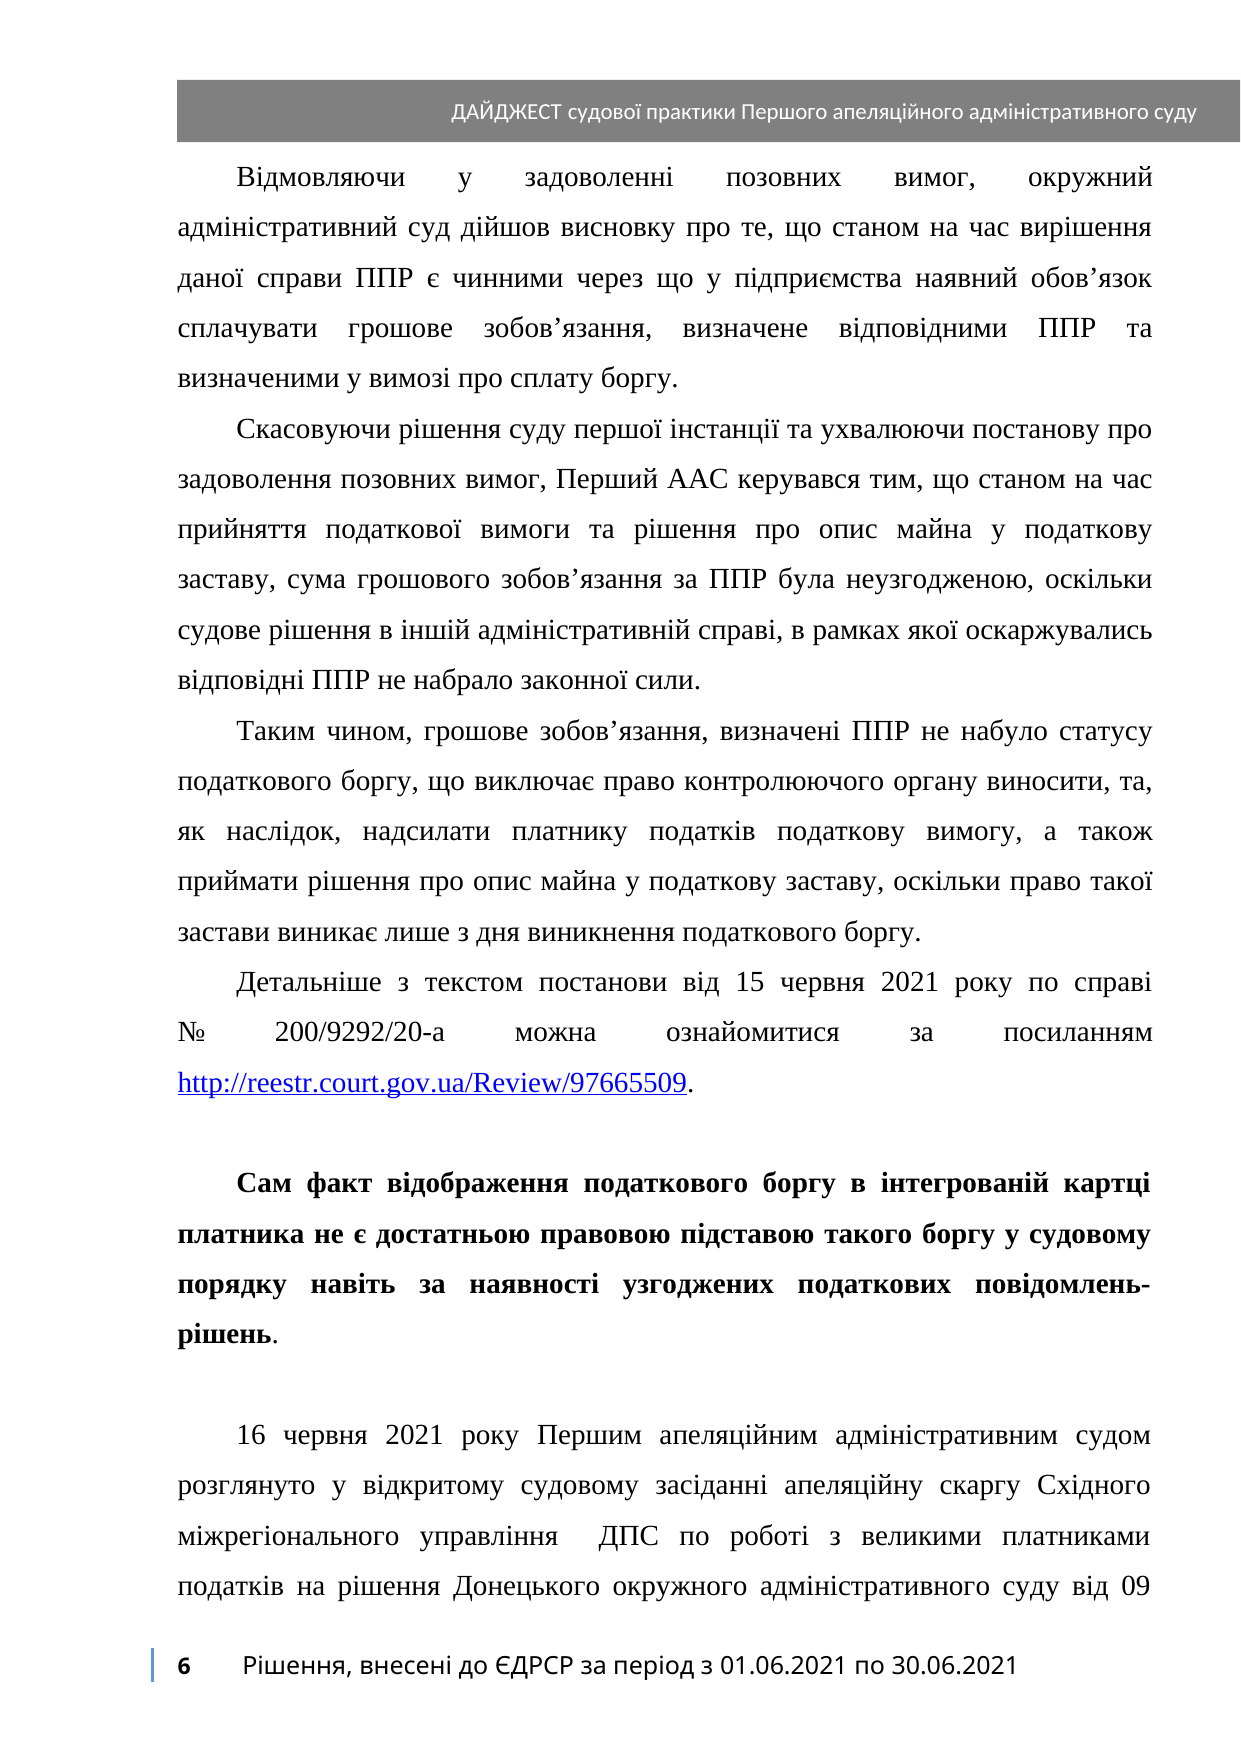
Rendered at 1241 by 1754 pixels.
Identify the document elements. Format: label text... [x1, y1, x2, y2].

text Таким чином, грошове зобов’язання, визначені ППР не набуло статусу податкового боргу, що виключає право контролюючого органу виносити, та, як наслідок, надсилати платнику податків податкову вимогу, а також приймати рішення про опис майна у податкову заставу, оскільки право такої застави виникає лише з дня виникнення податкового боргу. [177, 713, 1153, 947]
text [177, 1417, 1152, 1601]
text Сам факт відображення податкового боргу в інтегрованій картці платника не є достатньою правовою підставою такого боргу у судовому порядку навіть за наявності узгоджених податкових повідомлень-рішень. [177, 1165, 1152, 1350]
text Відмовляючи у задоволенні позовних вимог, окружний адміністративний суд дійшов висновку про те, що станом на час вирішення даної справи ППР є чинними через що у підприємства наявний обов’язок сплачувати грошове зобов’язання, визначене відповідними ППР та визначеними у вимозі про сплату боргу. [177, 118, 1153, 394]
text Скасовуючи рішення суду першої інстанції та ухвалюючи постанову про задоволення позовних вимог, Перший ААС керувався тим, що станом на час прийняття податкової вимоги та рішення про опис майна у податкову заставу, сума грошового зобов’язання за ППР була неузгодженою, оскільки судове рішення в іншій адміністративній справі, в рамках якої оскаржувались відповідні ППР не набрало законної сили. [177, 411, 1153, 696]
text Детальніше з текстом постанови від 15 червня 2021 року по справі № 200/9292/20-а можна ознайомитися за посиланням http://reestr.court.gov.ua/Review/97665509. [177, 964, 1153, 1098]
